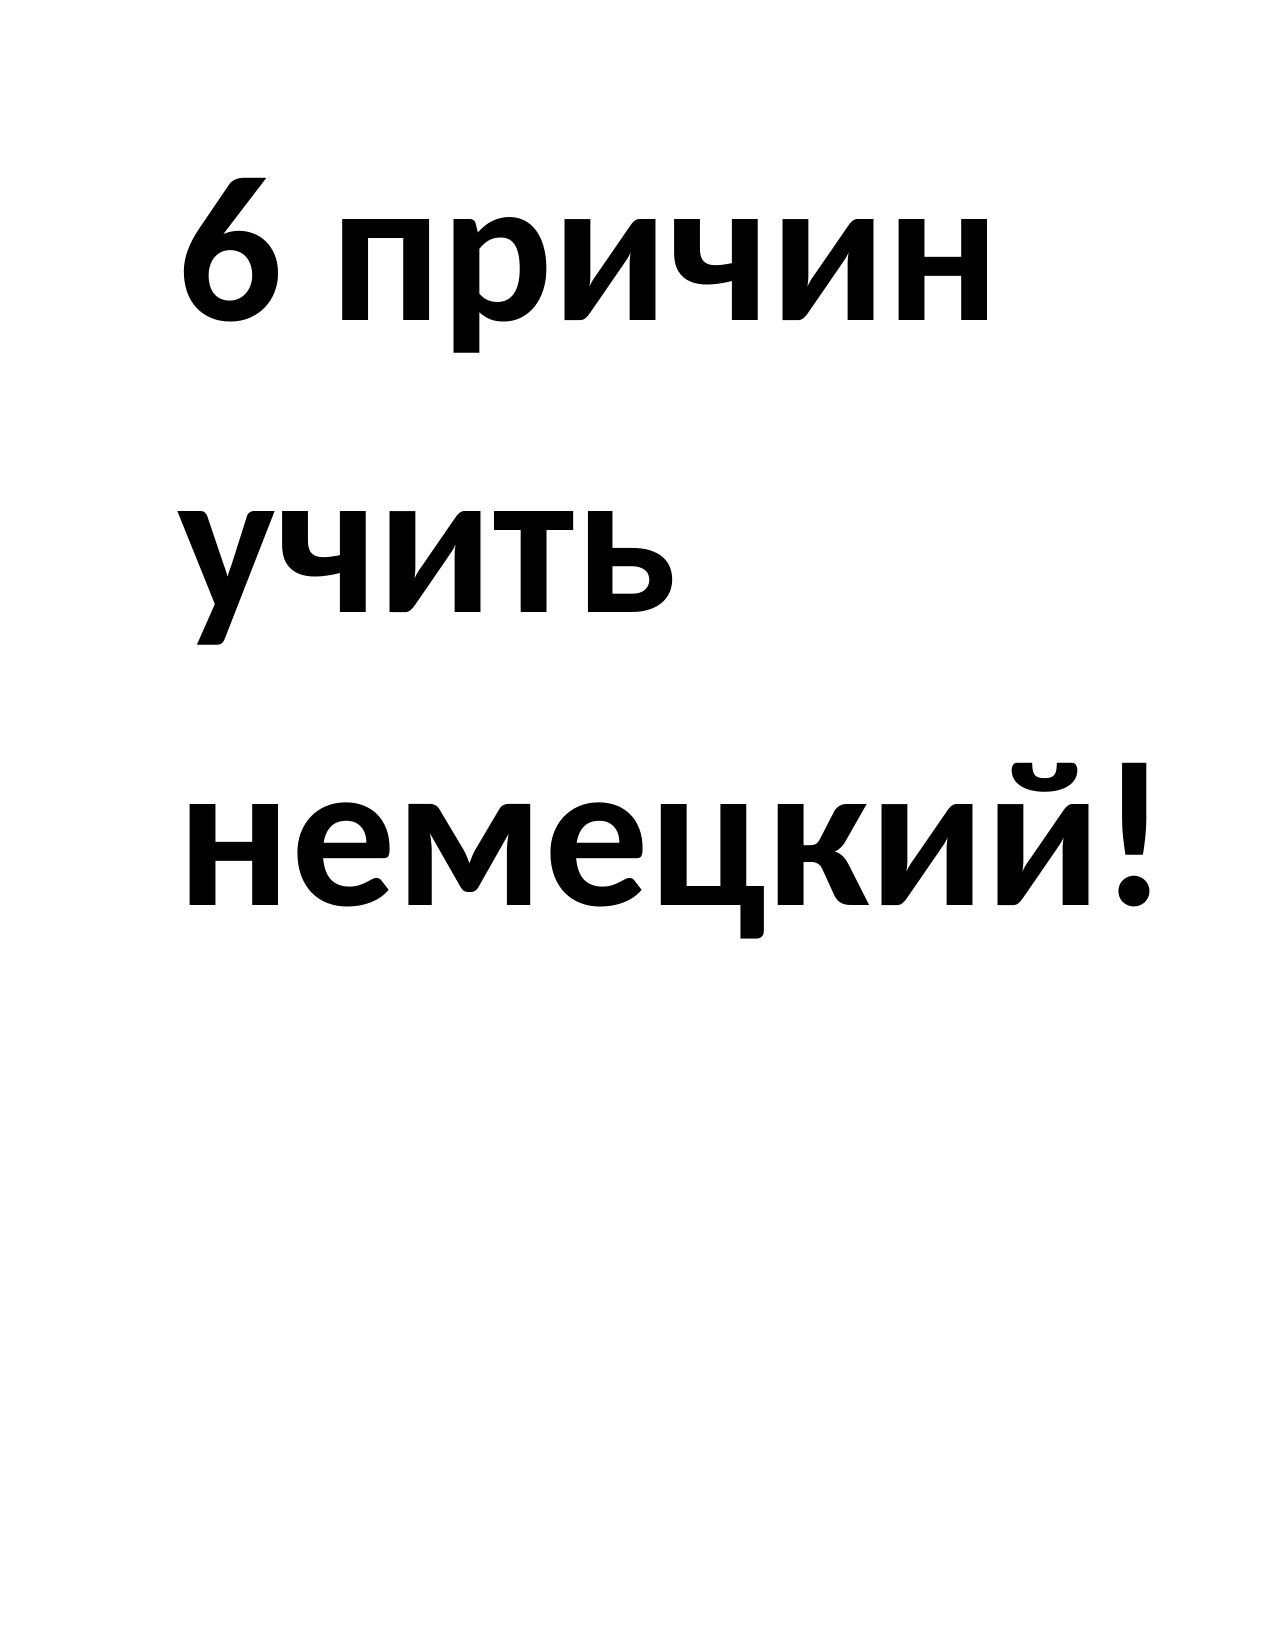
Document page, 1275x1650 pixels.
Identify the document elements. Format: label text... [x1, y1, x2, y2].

text 6 причин учить немецкий! [177, 118, 1186, 957]
